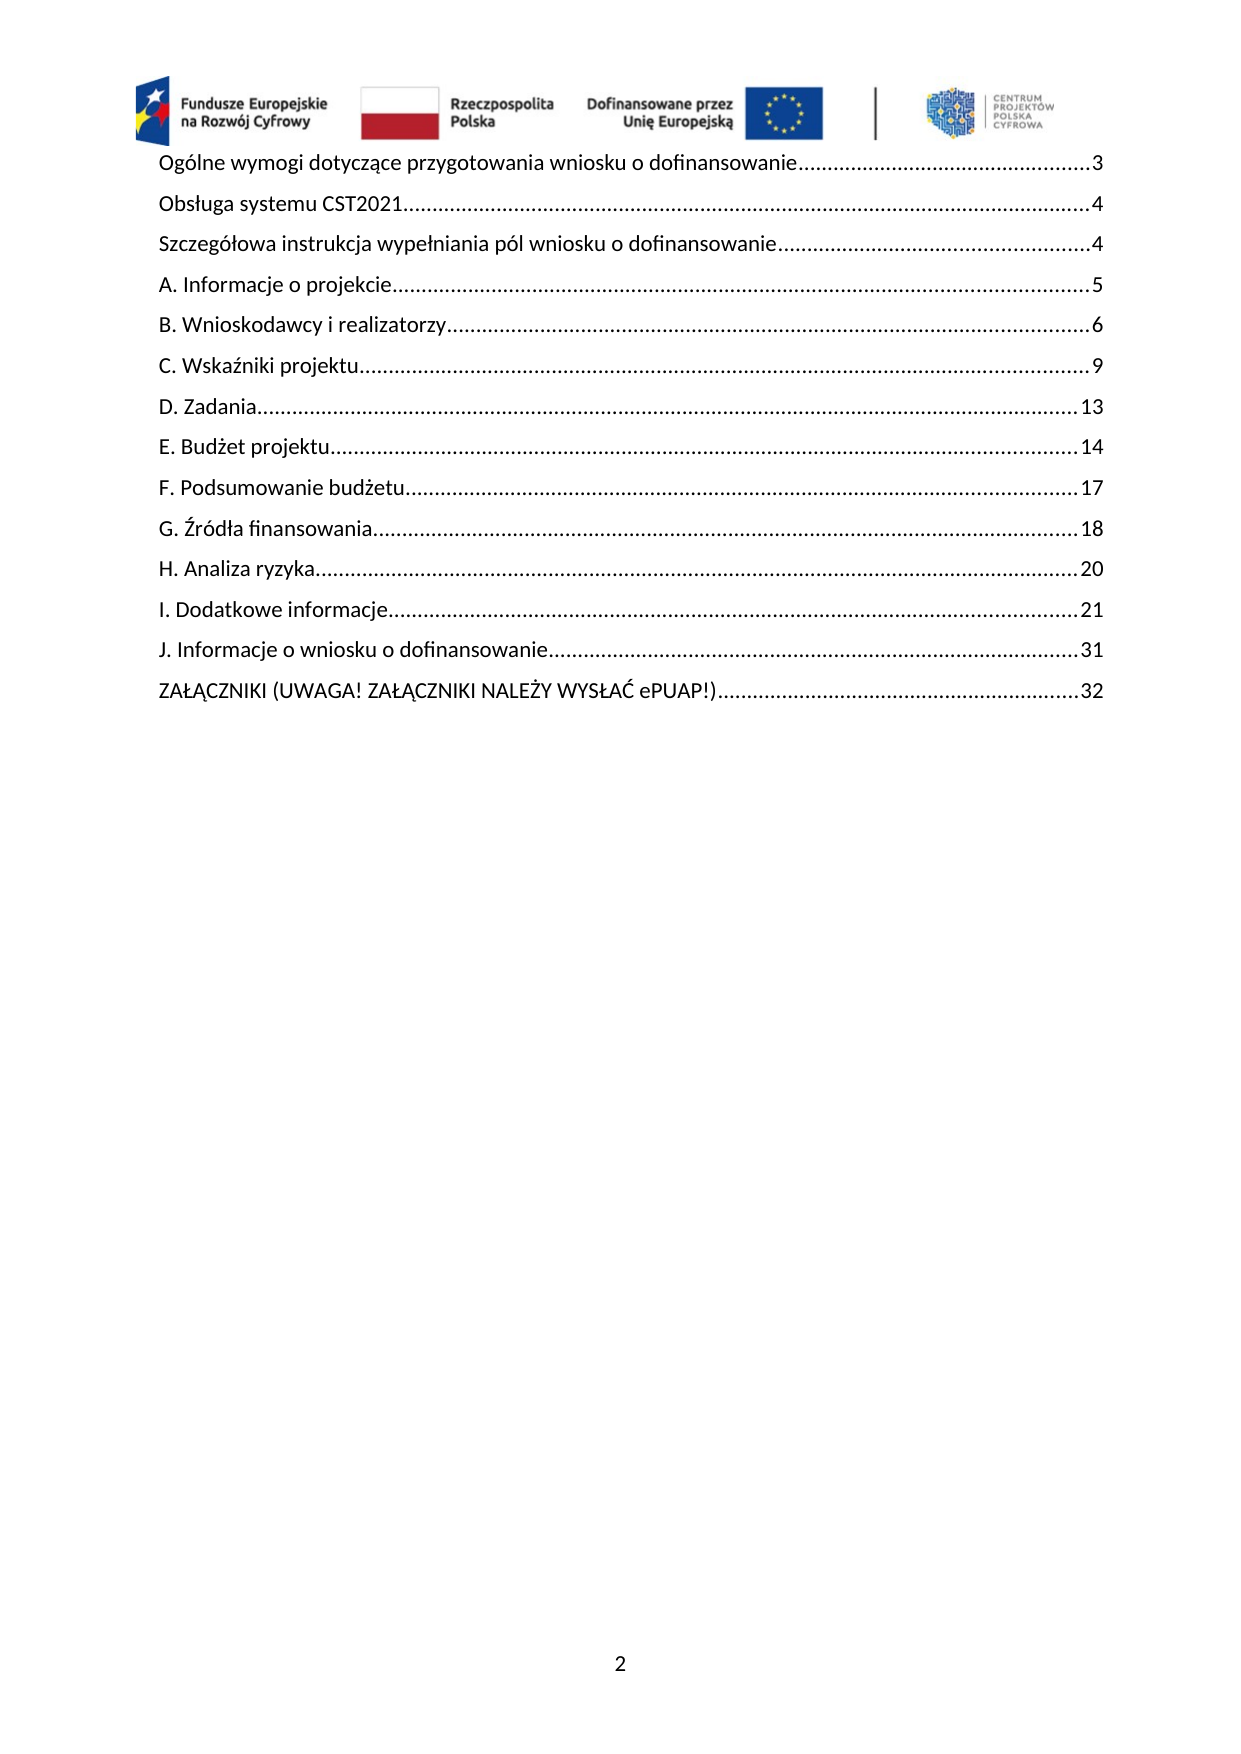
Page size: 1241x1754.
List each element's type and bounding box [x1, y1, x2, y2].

picture [135, 76, 1054, 146]
